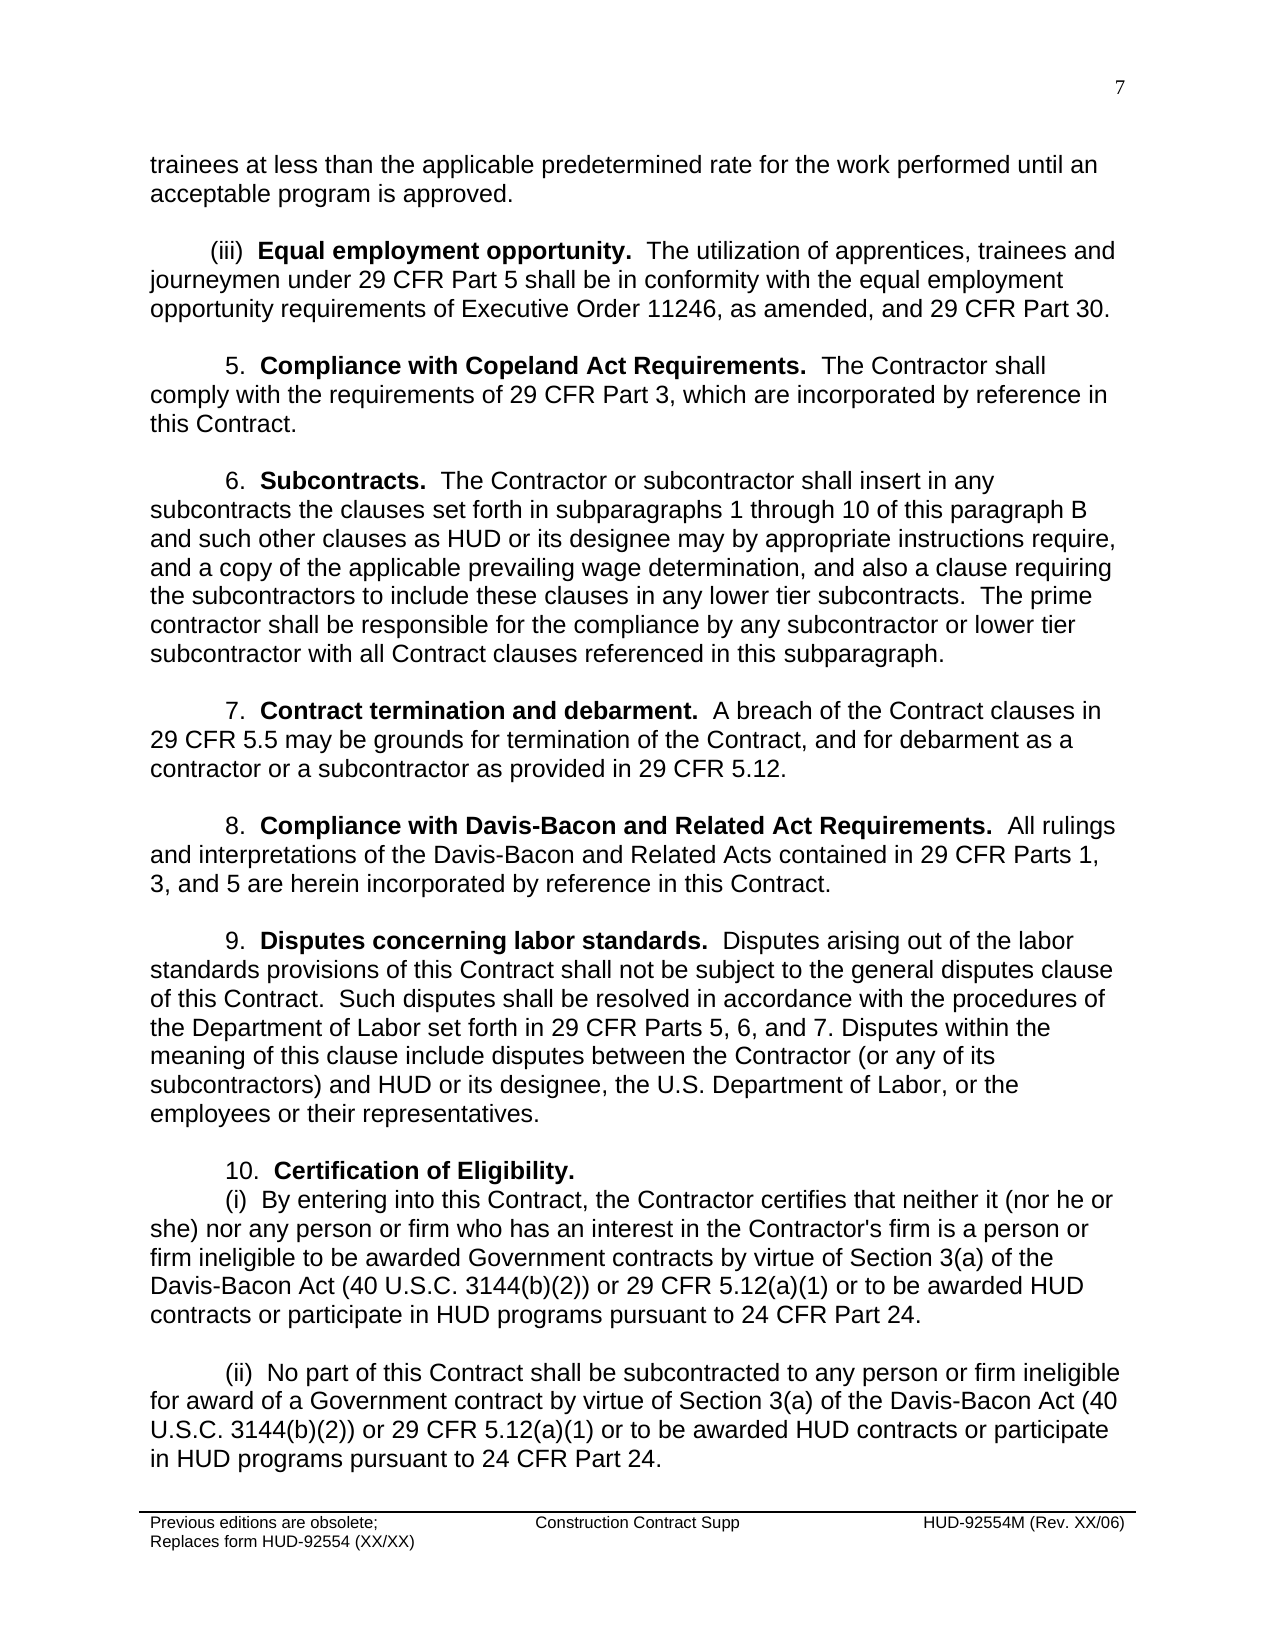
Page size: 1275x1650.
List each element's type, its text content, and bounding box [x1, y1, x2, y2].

text (ii) No part of this Contract shall be subcontracted to any person or firm ineligible for award of a Government contract by virtue of Section 3(a) of the Davis-Bacon Act (40 U.S.C. 3144(b)(2)) or 29 CFR 5.12(a)(1) or to be awarded HUD contracts or participate in HUD programs pursuant to 24 CFR Part 24. [150, 1357, 1125, 1472]
text 10. Certification of Eligibility. [150, 1156, 1125, 1185]
text (iii) Equal employment opportunity. The utilization of apprentices, trainees and journeymen under 29 CFR Part 5 shall be in conformity with the equal employment opportunity requirements of Executive Order 11246, as amended, and 29 CFR Part 30. [150, 236, 1125, 322]
text 6. Subcontracts. The Contractor or subcontractor shall insert in any subcontracts the clauses set forth in subparagraphs 1 through 10 of this paragraph B and such other clauses as HUD or its designee may by appropriate instructions require, and a copy of the applicable prevailing wage determination, and also a clause requiring the subcontractors to include these clauses in any lower tier subcontracts. The prime contractor shall be responsible for the compliance by any subcontractor or lower tier subcontractor with all Contract clauses referenced in this subparagraph. [150, 466, 1125, 667]
text 7. Contract termination and debarment. A breach of the Contract clauses in 29 CFR 5.5 may be grounds for termination of the Contract, and for debarment as a contractor or a subcontractor as provided in 29 CFR 5.12. [150, 696, 1125, 782]
text 8. Compliance with Davis-Bacon and Related Act Requirements. All rulings and interpretations of the Davis-Bacon and Related Acts contained in 29 CFR Parts 1, 3, and 5 are herein incorporated by reference in this Contract. [150, 811, 1125, 897]
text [150, 150, 1125, 207]
text 9. Disputes concerning labor standards. Disputes arising out of the labor standards provisions of this Contract shall not be subject to the general disputes clause of this Contract. Such disputes shall be resolved in accordance with the procedures of the Department of Labor set forth in 29 CFR Parts 5, 6, and 7. Disputes within the meaning of this clause include disputes between the Contractor (or any of its subcontractors) and HUD or its designee, the U.S. Department of Labor, or the employees or their representatives. [150, 926, 1125, 1127]
text 5. Compliance with Copeland Act Requirements. The Contractor shall comply with the requirements of 29 CFR Part 3, which are incorporated by reference in this Contract. [150, 351, 1125, 437]
text (i) By entering into this Contract, the Contractor certifies that neither it (nor he or she) nor any person or firm who has an interest in the Contractor's firm is a person or firm ineligible to be awarded Government contracts by virtue of Section 3(a) of the Davis-Bacon Act (40 U.S.C. 3144(b)(2)) or 29 CFR 5.12(a)(1) or to be awarded HUD contracts or participate in HUD programs pursuant to 24 CFR Part 24. [150, 1185, 1125, 1329]
